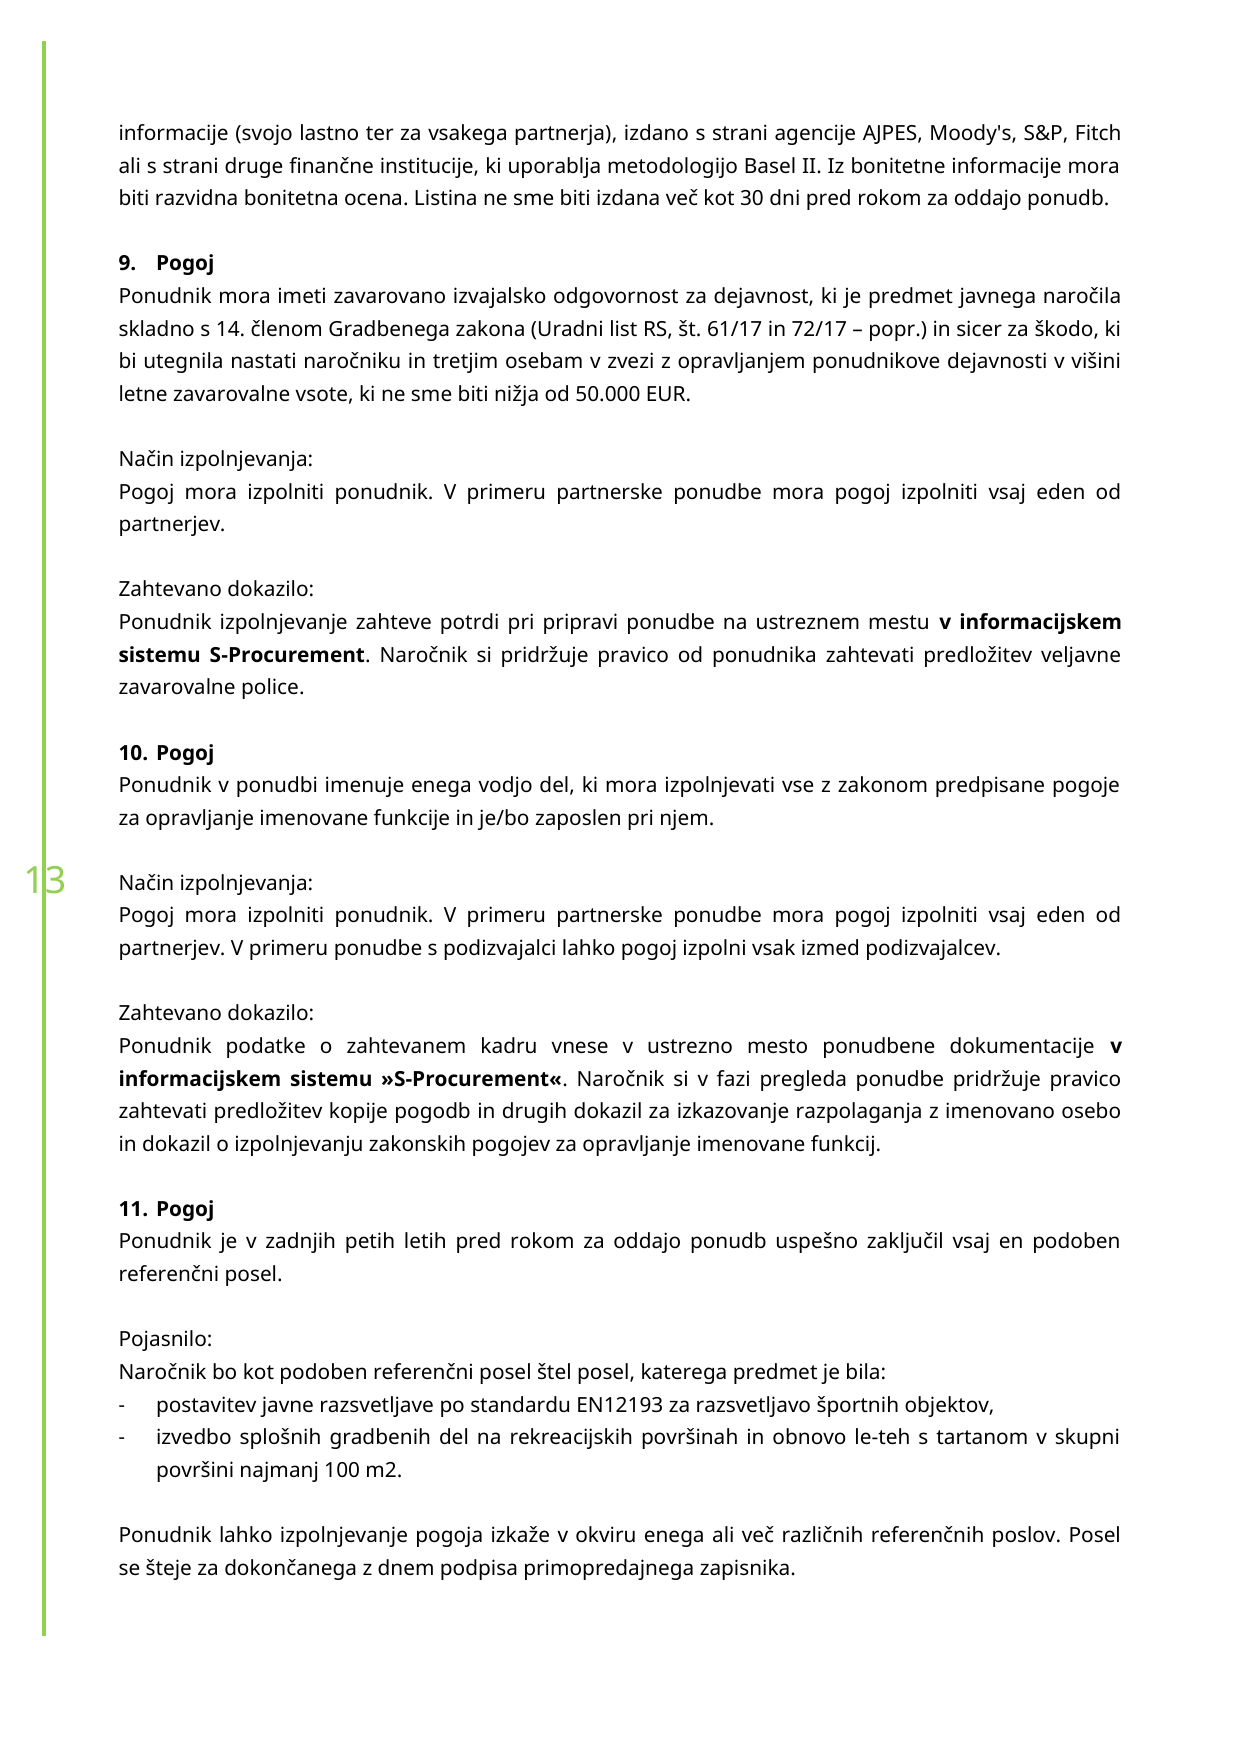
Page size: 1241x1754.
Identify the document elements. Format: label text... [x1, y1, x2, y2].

list postavitev javne razsvetljave po standardu EN12193 za razsvetljavo športnih objektov, [118, 1390, 1122, 1418]
text Pogoj mora izpolniti ponudnik. V primeru partnerske ponudbe mora pogoj izpolniti vsaj eden od partnerjev. [118, 477, 1122, 538]
text Način izpolnjevanja: [118, 444, 1122, 473]
text Ponudnik podatke o zahtevanem kadru vnese v ustrezno mesto ponudbene dokumentacije v informacijskem sistemu »S-Procurement«. Naročnik si v fazi pregleda ponudbe pridržuje pravico zahtevati predložitev kopije pogodb in drugih dokazil za izkazovanje razpolaganja z imenovano osebo in dokazil o izpolnjevanju zakonskih pogojev za opravljanje imenovane funkcij. [118, 1031, 1122, 1157]
list Pogoj [118, 248, 1122, 277]
text Pojasnilo: [118, 1324, 1122, 1353]
text Način izpolnjevanja: [89, 868, 1122, 896]
text Ponudnik mora imeti zavarovano izvajalsko odgovornost za dejavnost, ki je predmet javnega naročila skladno s 14. členom Gradbenega zakona (Uradni list RS, št. 61/17 in 72/17 – popr.) in sicer za škodo, ki bi utegnila nastati naročniku in tretjim osebam v zvezi z opravljanjem ponudnikove dejavnosti v višini letne zavarovalne vsote, ki ne sme biti nižja od 50.000 EUR. [118, 281, 1122, 407]
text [118, 118, 1122, 212]
text Ponudnik lahko izpolnjevanje pogoja izkaže v okviru enega ali več različnih referenčnih poslov. Posel se šteje za dokončanega z dnem podpisa primopredajnega zapisnika. [118, 1520, 1122, 1581]
text Zahtevano dokazilo: [118, 574, 1122, 603]
text Pogoj mora izpolniti ponudnik. V primeru partnerske ponudbe mora pogoj izpolniti vsaj eden od partnerjev. V primeru ponudbe s podizvajalci lahko pogoj izpolni vsak izmed podizvajalcev. [118, 901, 1122, 962]
text Ponudnik izpolnjevanje zahteve potrdi pri pripravi ponudbe na ustreznem mestu v informacijskem sistemu S-Procurement. Naročnik si pridržuje pravico od ponudnika zahtevati predložitev veljavne zavarovalne police. [118, 607, 1122, 701]
text Zahtevano dokazilo: [118, 998, 1122, 1027]
text Ponudnik v ponudbi imenuje enega vodjo del, ki mora izpolnjevati vse z zakonom predpisane pogoje za opravljanje imenovane funkcije in je/bo zaposlen pri njem. [118, 770, 1122, 831]
text Ponudnik je v zadnjih petih letih pred rokom za oddajo ponudb uspešno zaključil vsaj en podoben referenčni posel. [118, 1227, 1122, 1288]
text Naročnik bo kot podoben referenčni posel štel posel, katerega predmet je bila: [118, 1357, 1122, 1386]
list Pogoj [118, 1194, 1122, 1222]
list Pogoj [118, 738, 1122, 766]
list izvedbo splošnih gradbenih del na rekreacijskih površinah in obnovo le-teh s tartanom v skupni površini najmanj 100 m2. [118, 1422, 1122, 1483]
